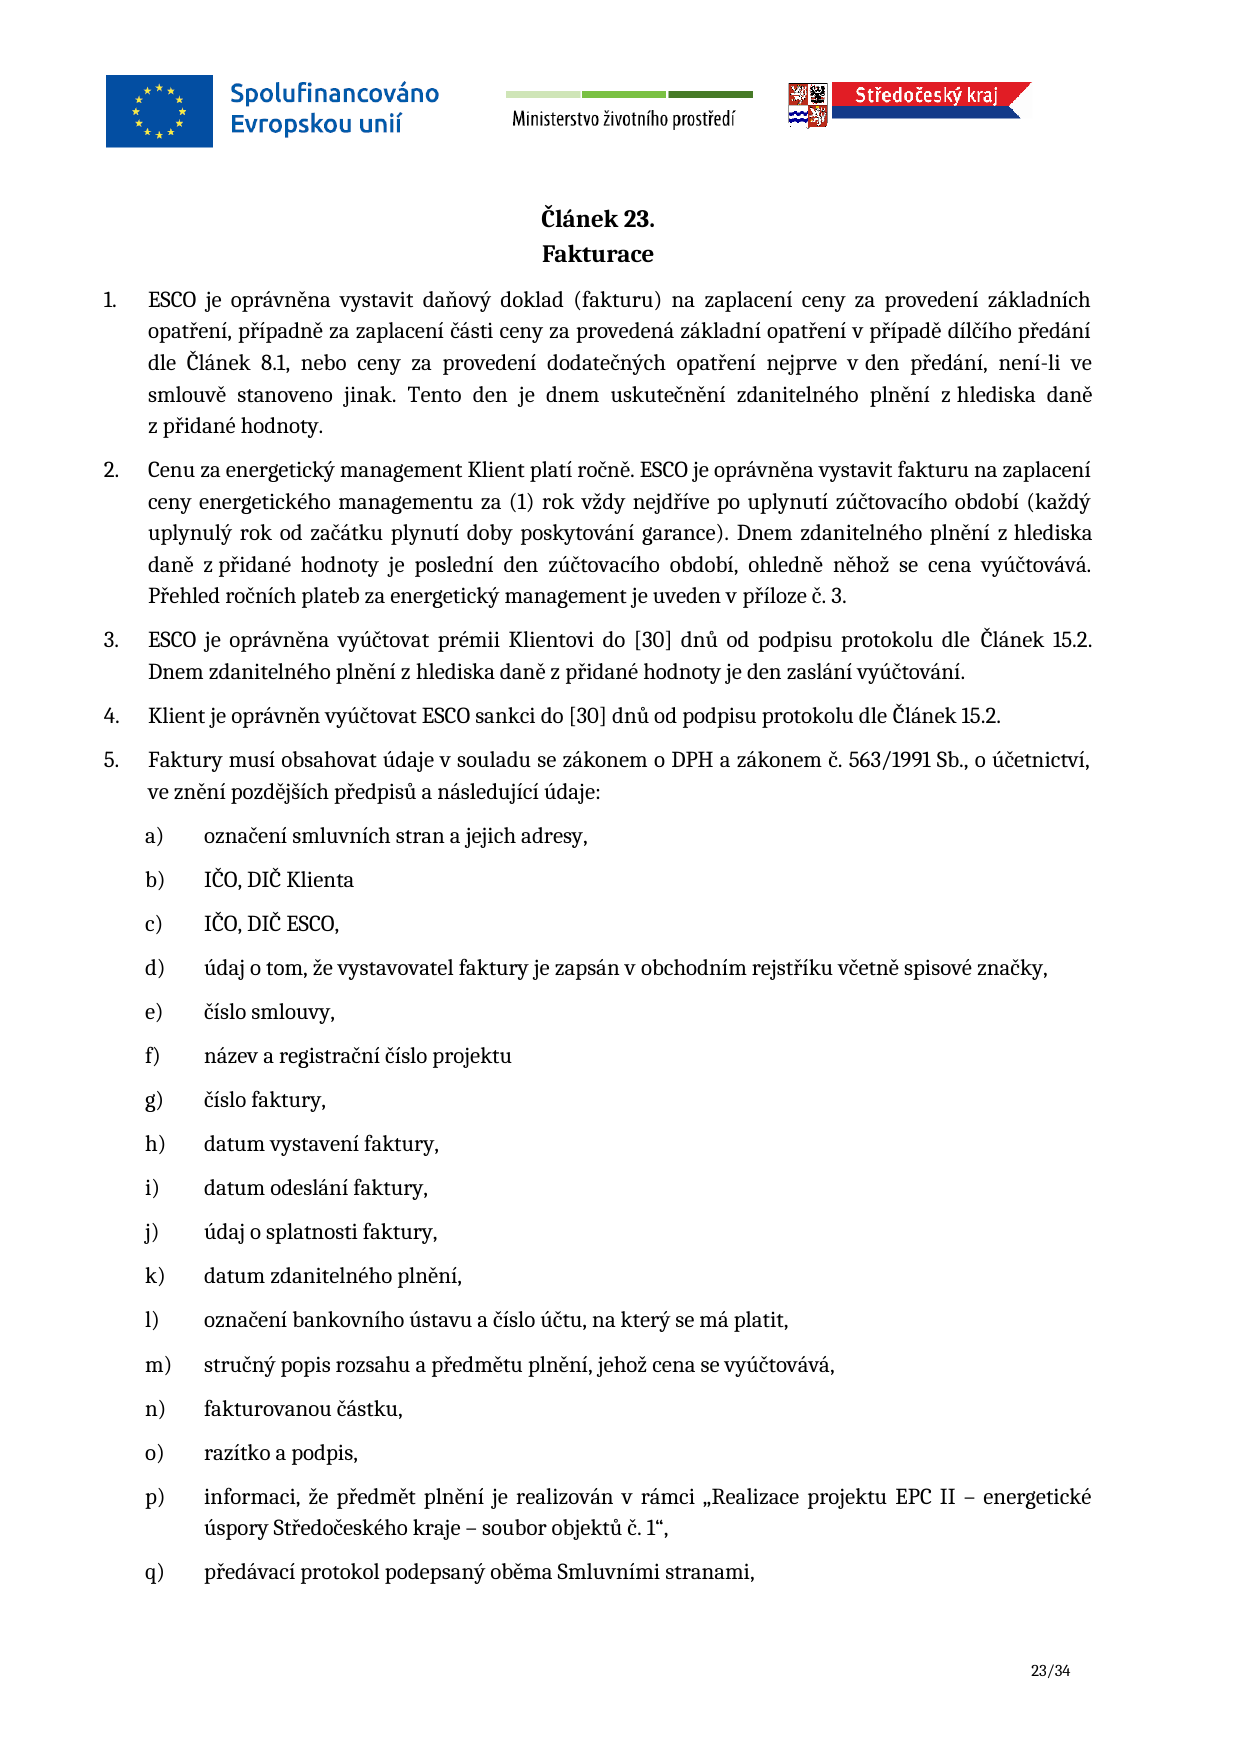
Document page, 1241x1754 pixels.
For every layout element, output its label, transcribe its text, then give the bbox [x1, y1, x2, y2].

subtitle razítko a podpis, [145, 1439, 1092, 1466]
subtitle stručný popis rozsahu a předmětu plnění, jehož cena se vyúčtovává, [145, 1351, 1092, 1378]
subtitle IČO, DIČ ESCO, [145, 911, 1092, 937]
subtitle datum vystavení faktury, [145, 1131, 1092, 1157]
subtitle Klient je oprávněn vyúčtovat ESCO sankci do [30] dnů od podpisu protokolu dle Článek 15.2. [103, 703, 1092, 729]
subtitle označení bankovního ústavu a číslo účtu, na který se má platit, [145, 1307, 1092, 1334]
subtitle ESCO je oprávněna vystavit daňový doklad (fakturu) na zaplacení ceny za provedení základních opatření, případně za zaplacení části ceny za provedená základní opatření v případě dílčího předání dle Článek 8.1, nebo ceny za provedení dodatečných opatření nejprve v den předání, není-li ve smlouvě stanoveno jinak. Tento den je dnem uskutečnění zdanitelného plnění z hlediska daně z přidané hodnoty. [103, 287, 1092, 439]
subtitle předávací protokol podepsaný oběma Smluvními stranami, [145, 1559, 1092, 1586]
subtitle číslo smlouvy, [145, 999, 1092, 1025]
subtitle údaj o tom, že vystavovatel faktury je zapsán v obchodním rejstříku včetně spisové značky, [145, 955, 1092, 981]
subtitle název a registrační číslo projektu [145, 1043, 1092, 1069]
subtitle datum odeslání faktury, [145, 1175, 1092, 1201]
subtitle označení smluvních stran a jejich adresy, [145, 823, 1092, 849]
picture [103, 73, 1048, 148]
subtitle číslo faktury, [145, 1087, 1092, 1113]
subtitle informaci, že předmět plnění je realizován v rámci „Realizace projektu EPC II – energetické úspory Středočeského kraje – soubor objektů č. 1“, [145, 1483, 1092, 1541]
subtitle Fakturace [103, 205, 1092, 268]
subtitle fakturovanou částku, [145, 1395, 1092, 1422]
subtitle údaj o splatnosti faktury, [145, 1219, 1092, 1246]
subtitle datum zdanitelného plnění, [145, 1263, 1092, 1289]
subtitle Cenu za energetický management Klient platí ročně. ESCO je oprávněna vystavit fakturu na zaplacení ceny energetického managementu za (1) rok vždy nejdříve po uplynutí zúčtovacího období (každý uplynulý rok od začátku plynutí doby poskytování garance). Dnem zdanitelného plnění z hlediska daně z přidané hodnoty je poslední den zúčtovacího období, ohledně něhož se cena vyúčtovává. Přehled ročních plateb za energetický management je uveden v příloze č. 3. [103, 457, 1092, 609]
subtitle Faktury musí obsahovat údaje v souladu se zákonem o DPH a zákonem č. 563/1991 Sb., o účetnictví, ve znění pozdějších předpisů a následující údaje: [103, 747, 1092, 805]
subtitle IČO, DIČ Klienta [145, 867, 1092, 893]
subtitle ESCO je oprávněna vyúčtovat prémii Klientovi do [30] dnů od podpisu protokolu dle Článek 15.2. Dnem zdanitelného plnění z hlediska daně z přidané hodnoty je den zaslání vyúčtování. [103, 627, 1092, 685]
